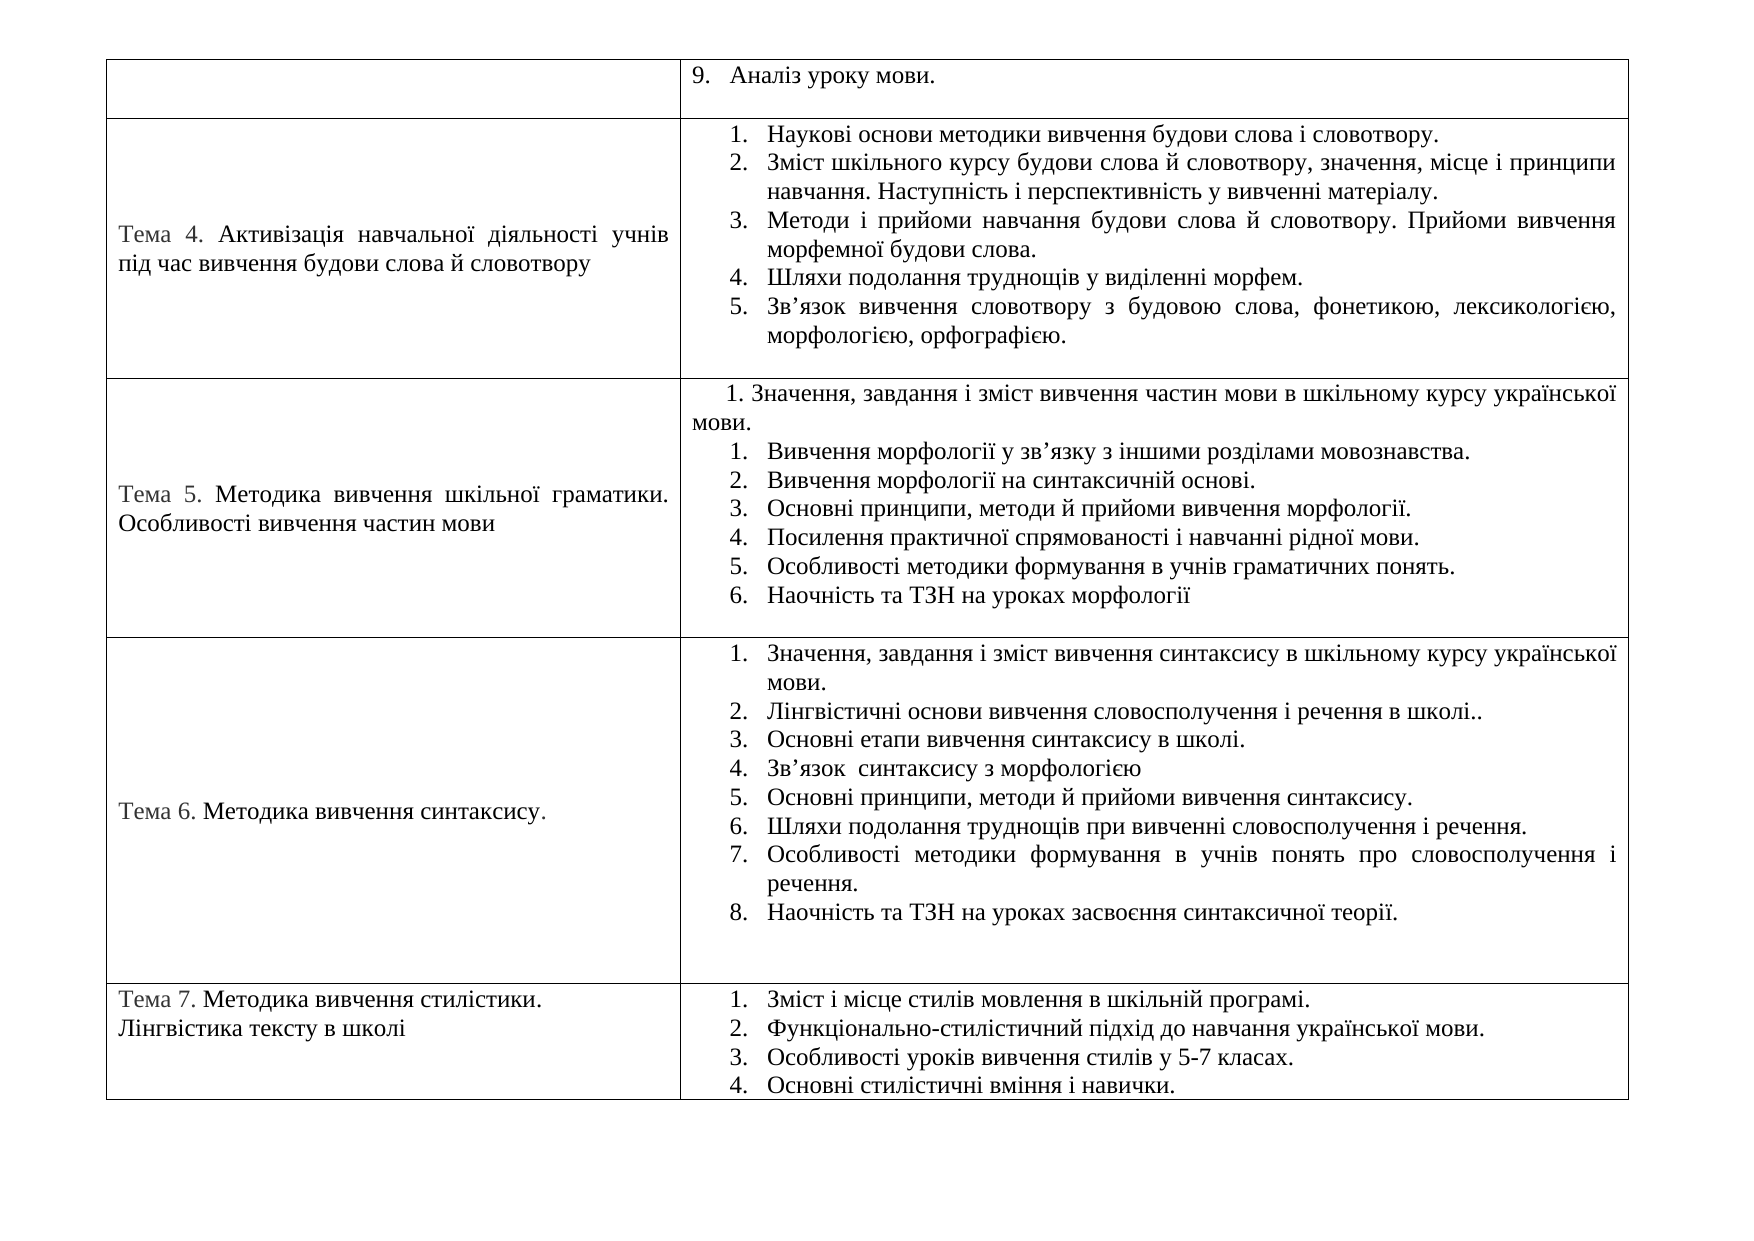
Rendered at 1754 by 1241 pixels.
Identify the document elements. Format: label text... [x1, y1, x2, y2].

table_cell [107, 984, 680, 1099]
table_cell Тема 6. Методика вивчення синтаксису. [107, 638, 680, 983]
table_cell Тема 5. Методика вивчення шкільної граматики. Особливості вивчення частин мови [107, 379, 680, 637]
table_cell Тема 4. Активізація навчальної діяльності учнів під час вивчення будови слова й словотвору [107, 119, 680, 377]
table_cell Значення, завдання і зміст вивчення синтаксису в шкільному курсу української мови. Лінгвістичні основи вивчення словосполучення і речення в школі.. Основні етапи вивчення синтаксису в школі. Зв’язок синтаксису з морфологією Основні принципи, методи й прийоми вивчення синтаксису. Шляхи подолання труднощів при вивченні словосполучення і речення. Особливості методики формування в учнів понять про словосполучення і речення. Наочність та ТЗН на уроках засвоєння синтаксичної теорії. [681, 638, 1628, 983]
table_cell 1. Значення, завдання і зміст вивчення частин мови в шкільному курсу української мови. Вивчення морфології у зв’язку з іншими розділами мовознавства. Вивчення морфології на синтаксичній основі. Основні принципи, методи й прийоми вивчення морфології. Посилення практичної спрямованості і навчанні рідної мови. Особливості методики формування в учнів граматичних понять. Наочність та ТЗН на уроках морфології [681, 379, 1628, 637]
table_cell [681, 60, 1628, 118]
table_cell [107, 60, 680, 118]
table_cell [681, 984, 1628, 1099]
table_cell Наукові основи методики вивчення будови слова і словотвору. Зміст шкільного курсу будови слова й словотвору, значення, місце і принципи навчання. Наступність і перспективність у вивченні матеріалу. Методи і прийоми навчання будови слова й словотвору. Прийоми вивчення морфемної будови слова. Шляхи подолання труднощів у виділенні морфем. Зв’язок вивчення словотвору з будовою слова, фонетикою, лексикологією, морфологією, орфографією. [681, 119, 1628, 377]
